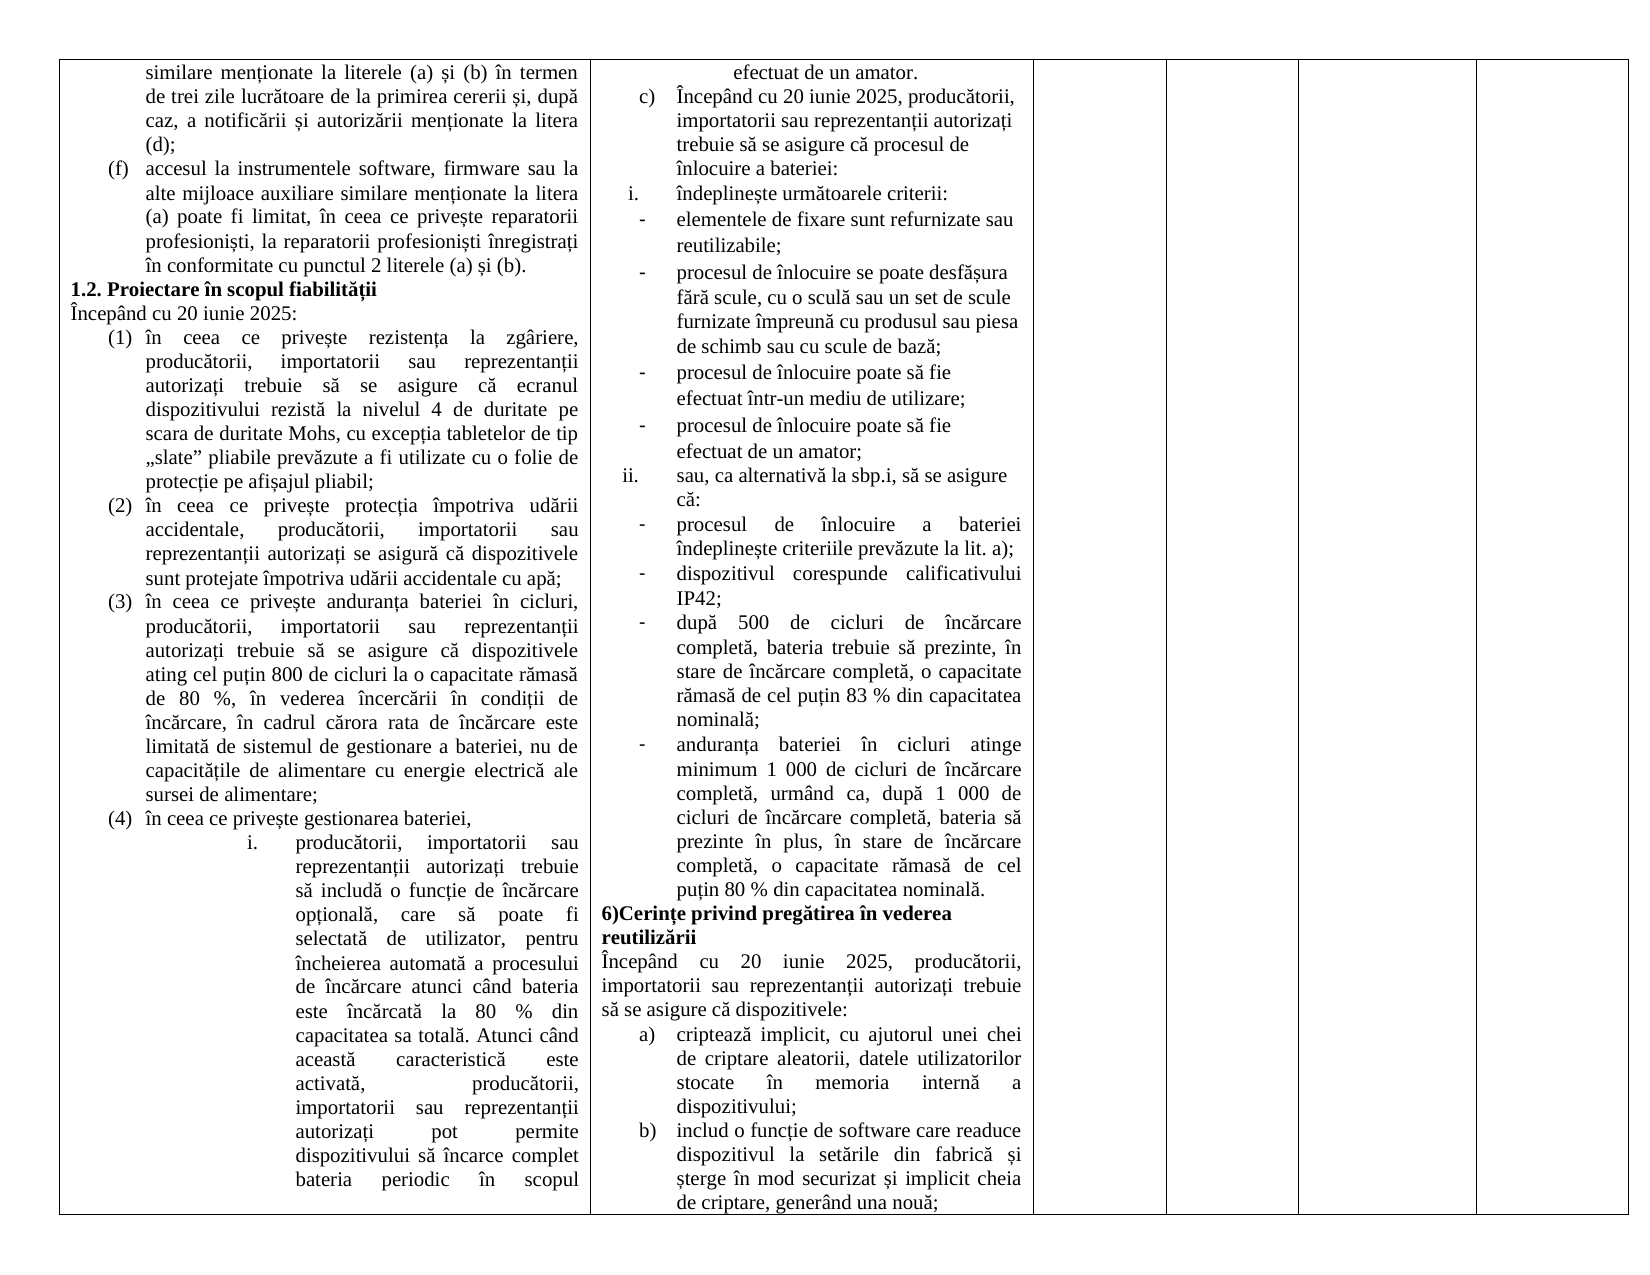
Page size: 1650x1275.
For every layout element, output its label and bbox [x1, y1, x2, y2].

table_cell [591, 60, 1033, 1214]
table_cell [1477, 60, 1628, 1214]
table_cell [1034, 60, 1166, 1214]
table_cell [1299, 60, 1476, 1214]
table_cell [1167, 60, 1298, 1214]
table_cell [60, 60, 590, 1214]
